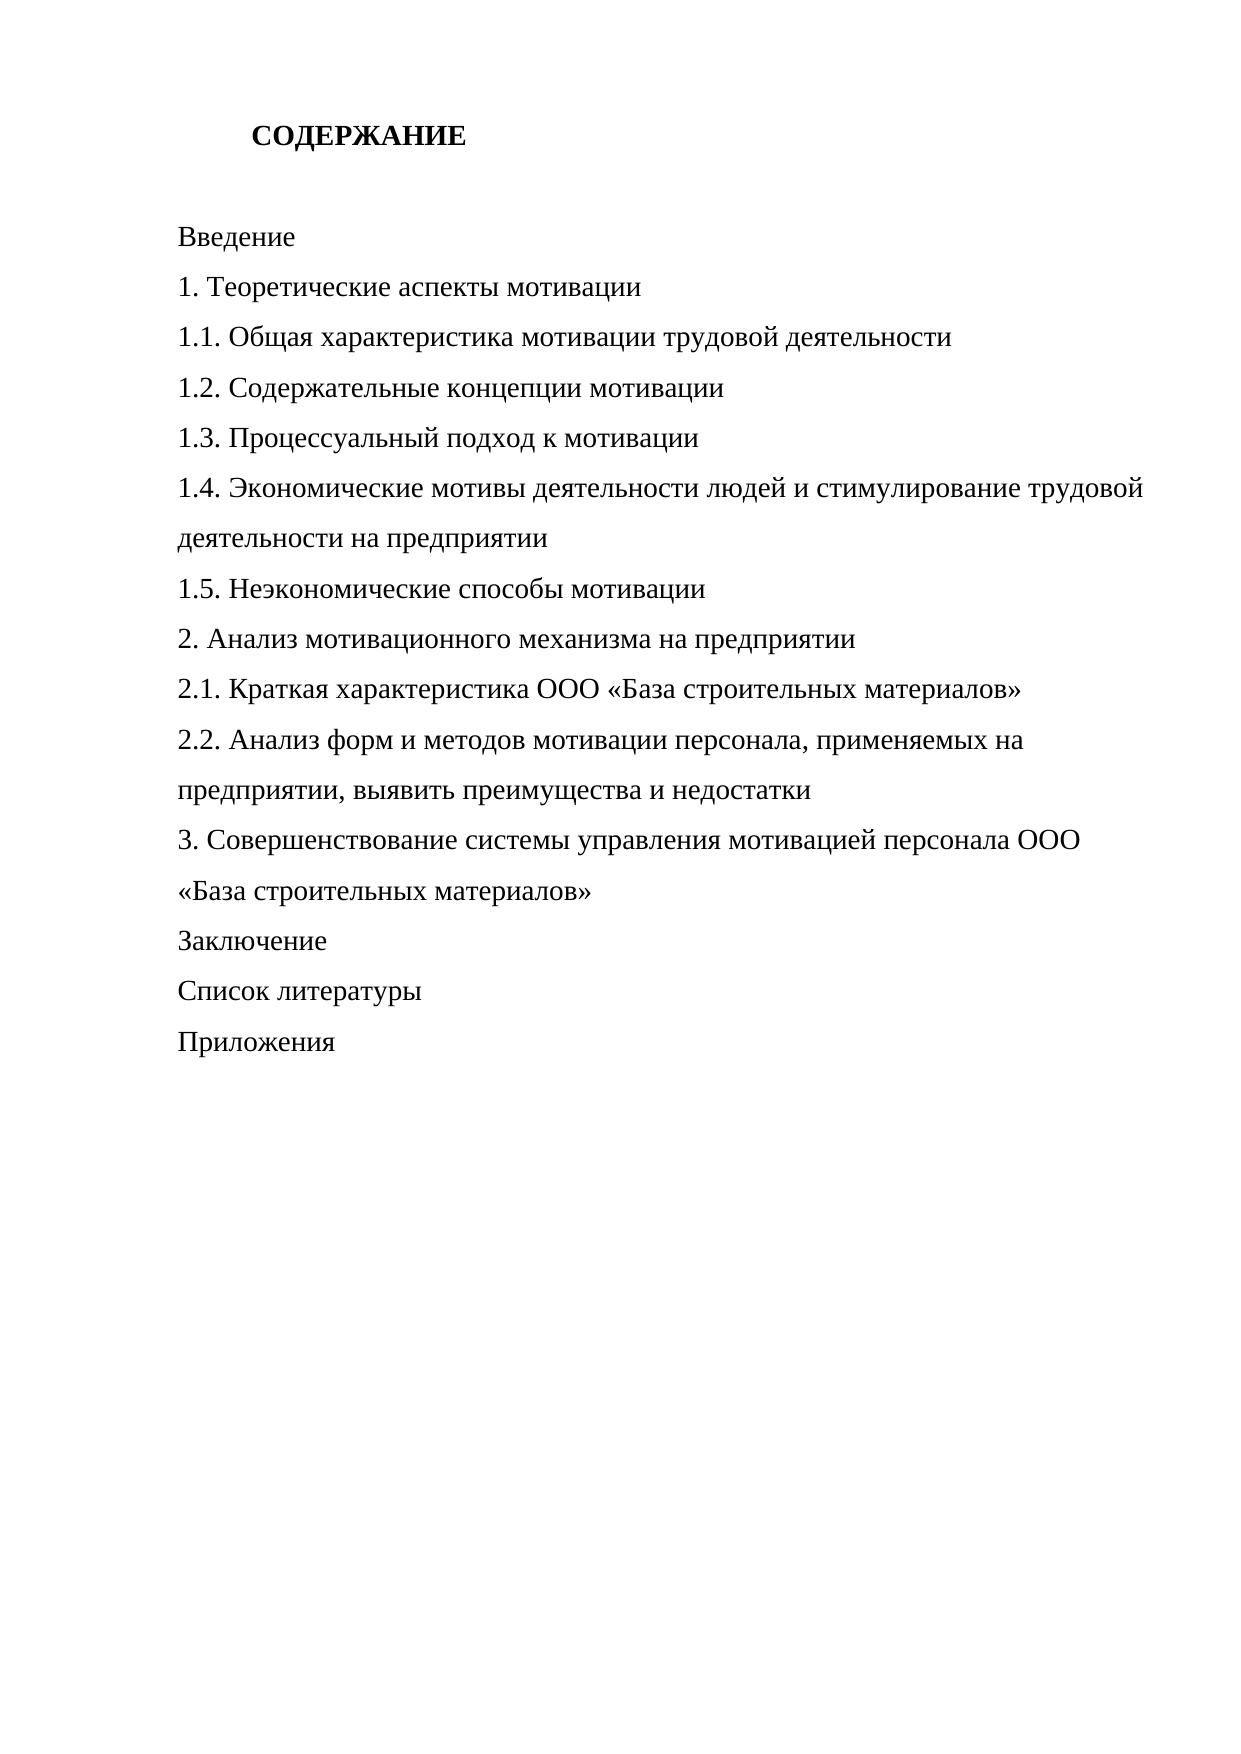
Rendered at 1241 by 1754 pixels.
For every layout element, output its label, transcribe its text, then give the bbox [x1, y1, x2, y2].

text СОДЕРЖАНИЕ [177, 118, 1152, 152]
text 3. Совершенствование системы управления мотивацией персонала ООО «База строительных материалов» [177, 822, 1152, 906]
text 1. Теоретические аспекты мотивации [177, 269, 1152, 303]
text Заключение [177, 923, 1152, 957]
text Приложения [177, 1024, 1152, 1057]
text 2.1. Краткая характеристика ООО «База строительных материалов» [177, 672, 1152, 705]
text 1.4. Экономические мотивы деятельности людей и стимулирование трудовой деятельности на предприятии [177, 470, 1152, 554]
text 2.2. Анализ форм и методов мотивации персонала, применяемых на предприятии, выявить преимущества и недостатки [177, 722, 1152, 806]
text 1.2. Содержательные концепции мотивации [177, 370, 1152, 403]
text Введение [177, 219, 1152, 252]
text 2. Анализ мотивационного механизма на предприятии [177, 621, 1152, 655]
text 1.3. Процессуальный подход к мотивации [177, 420, 1152, 453]
text 1.1. Общая характеристика мотивации трудовой деятельности [177, 319, 1152, 353]
text Список литературы [177, 973, 1152, 1007]
text 1.5. Неэкономические способы мотивации [177, 571, 1152, 604]
